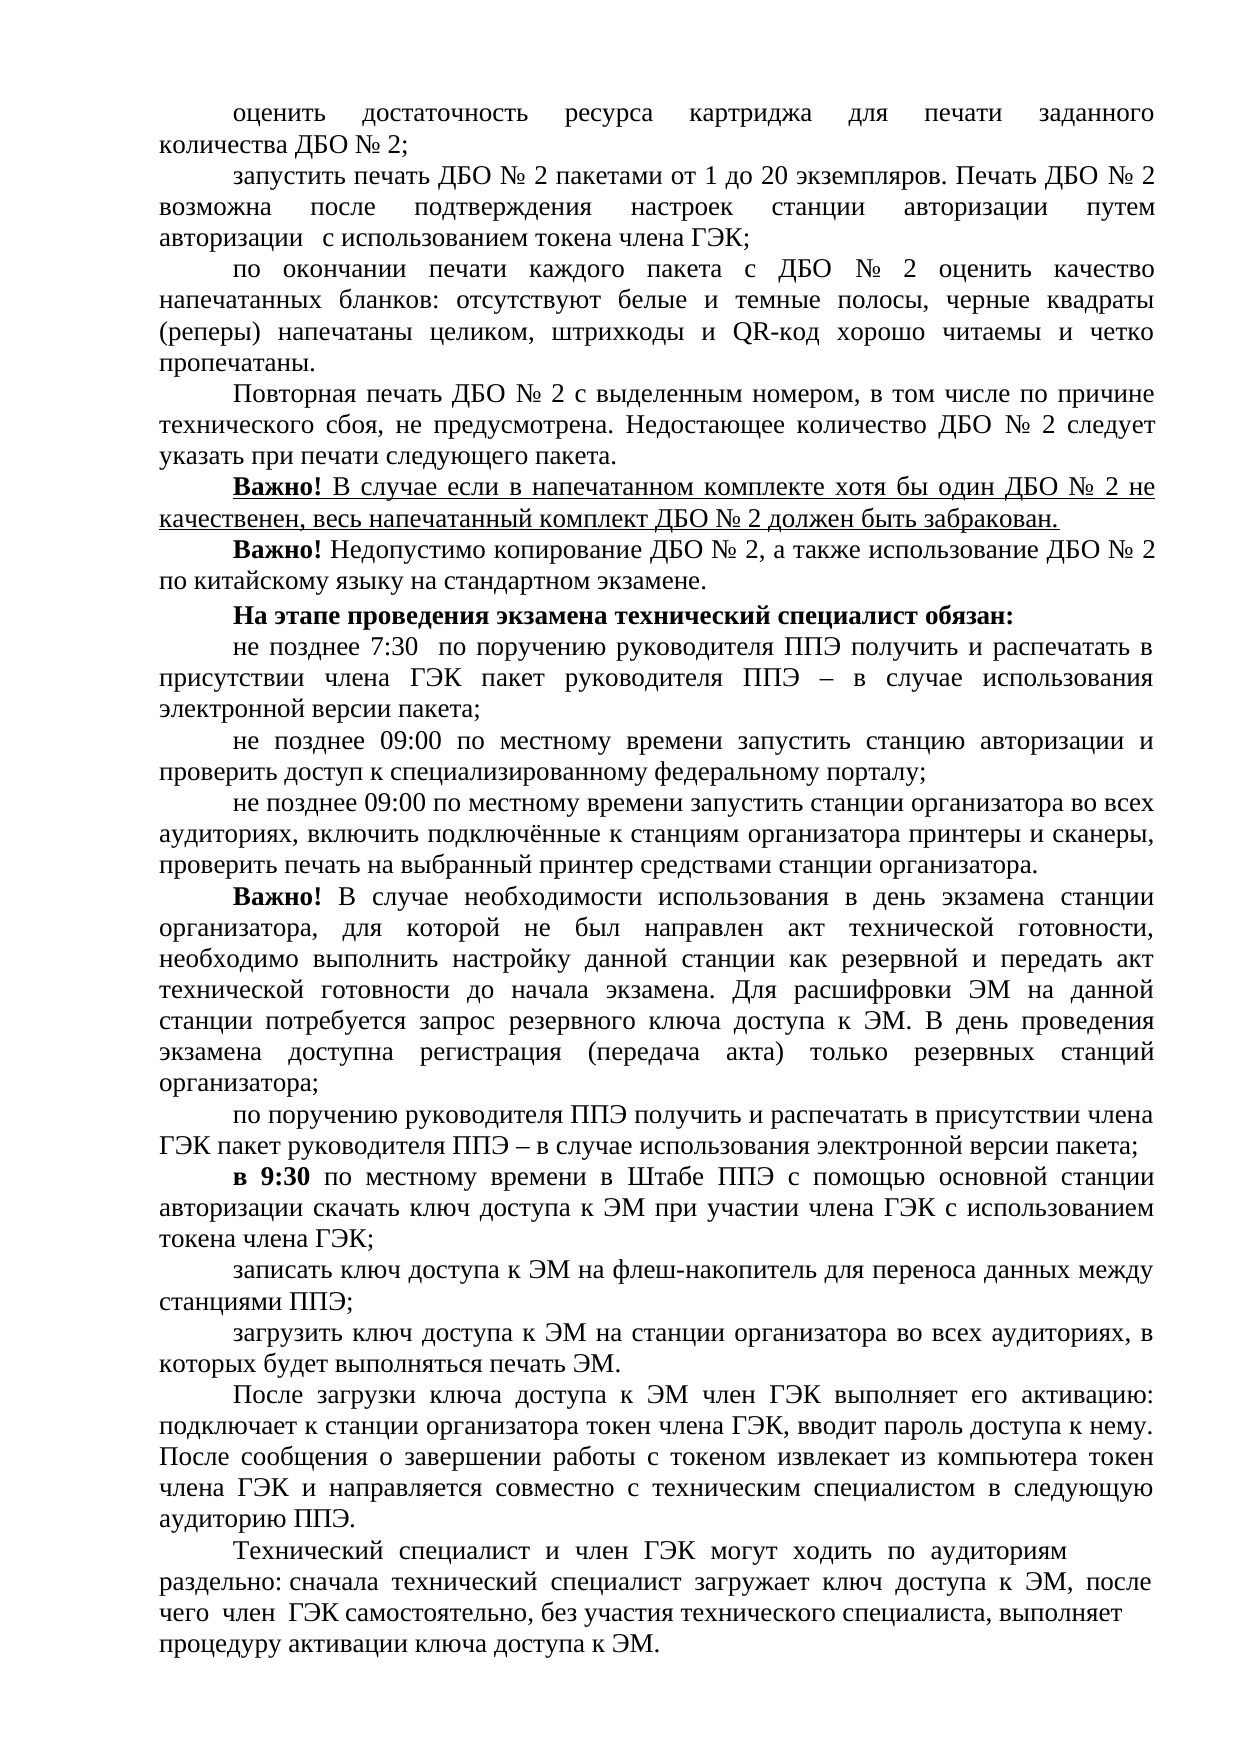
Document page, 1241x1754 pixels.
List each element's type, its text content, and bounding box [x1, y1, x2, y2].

text После загрузки ключа доступа к ЭМ член ГЭК выполняет его активацию: подключает к станции организатора токен члена ГЭК, вводит пароль доступа к нему. После сообщения о завершении работы с токеном извлекает из компьютера токен члена ГЭК и направляется совместно с техническим специалистом в следующую аудиторию ППЭ. [159, 1378, 1155, 1534]
text запустить печать ДБО № 2 пакетами от 1 до 20 экземпляров. Печать ДБО № 2 возможна после подтверждения настроек станции авторизации путем авторизации с использованием токена члена ГЭК; [159, 159, 1155, 252]
text Важно! В случае если в напечатанном комплекте хотя бы один ДБО № 2 не качественен, весь напечатанный комплект ДБО № 2 должен быть забракован. [159, 471, 1155, 533]
text не позднее 09:00 по местному времени запустить станции организатора во всех аудиториях, включить подключённые к станциям организатора принтеры и сканеры, проверить печать на выбранный принтер средствами станции организатора. [159, 786, 1156, 880]
text Технический специалист и член ГЭК могут ходить по аудиториям раздельно: сначала технический специалист загружает ключ доступа к ЭМ, после чего член ГЭК самостоятельно, без участия технического специалиста, выполняет процедуру активации ключа доступа к ЭМ. [159, 1534, 1181, 1658]
text Важно! Недопустимо копирование ДБО № 2, а также использование ДБО № 2 по китайскому языку на стандартном экзамене. [159, 533, 1155, 595]
text в 9:30 по местному времени в Штабе ППЭ с помощью основной станции авторизации скачать ключ доступа к ЭМ при участии члена ГЭК с использованием токена члена ГЭК; [159, 1160, 1156, 1253]
text Повторная печать ДБО № 2 с выделенным номером, в том числе по причине технического сбоя, не предусмотрена. Недостающее количество ДБО № 2 следует указать при печати следующего пакета. [159, 377, 1156, 471]
text не позднее 09:00 по местному времени запустить станцию авторизации и проверить доступ к специализированному федеральному порталу; [159, 724, 1155, 786]
text по окончании печати каждого пакета с ДБО № 2 оценить качество напечатанных бланков: отсутствуют белые и темные полосы, черные квадраты (реперы) напечатаны целиком, штрихкоды и QR-код хорошо читаемы и четко пропечатаны. [159, 252, 1155, 377]
text по поручению руководителя ППЭ получить и распечатать в присутствии члена ГЭК пакет руководителя ППЭ – в случае использования электронной версии пакета; [159, 1098, 1155, 1160]
text Важно! В случае необходимости использования в день экзамена станции организатора, для которой не был направлен акт технической готовности, необходимо выполнить настройку данной станции как резервной и передать акт технической готовности до начала экзамена. Для расшифровки ЭМ на данной станции потребуется запрос резервного ключа доступа к ЭМ. В день проведения экзамена доступна регистрация (передача акта) только резервных станций организатора; [159, 880, 1155, 1098]
text записать ключ доступа к ЭМ на флеш-накопитель для переноса данных между станциями ППЭ; [159, 1253, 1155, 1316]
subtitle На этапе проведения экзамена технический специалист обязан: [233, 599, 1181, 630]
text оценить достаточность ресурса картриджа для печати заданного количества ДБО № 2; [159, 97, 1154, 159]
text загрузить ключ доступа к ЭМ на станции организатора во всех аудиториях, в которых будет выполняться печать ЭМ. [159, 1316, 1155, 1378]
text не позднее 7:30 по поручению руководителя ППЭ получить и распечатать в присутствии члена ГЭК пакет руководителя ППЭ – в случае использования электронной версии пакета; [159, 630, 1155, 724]
